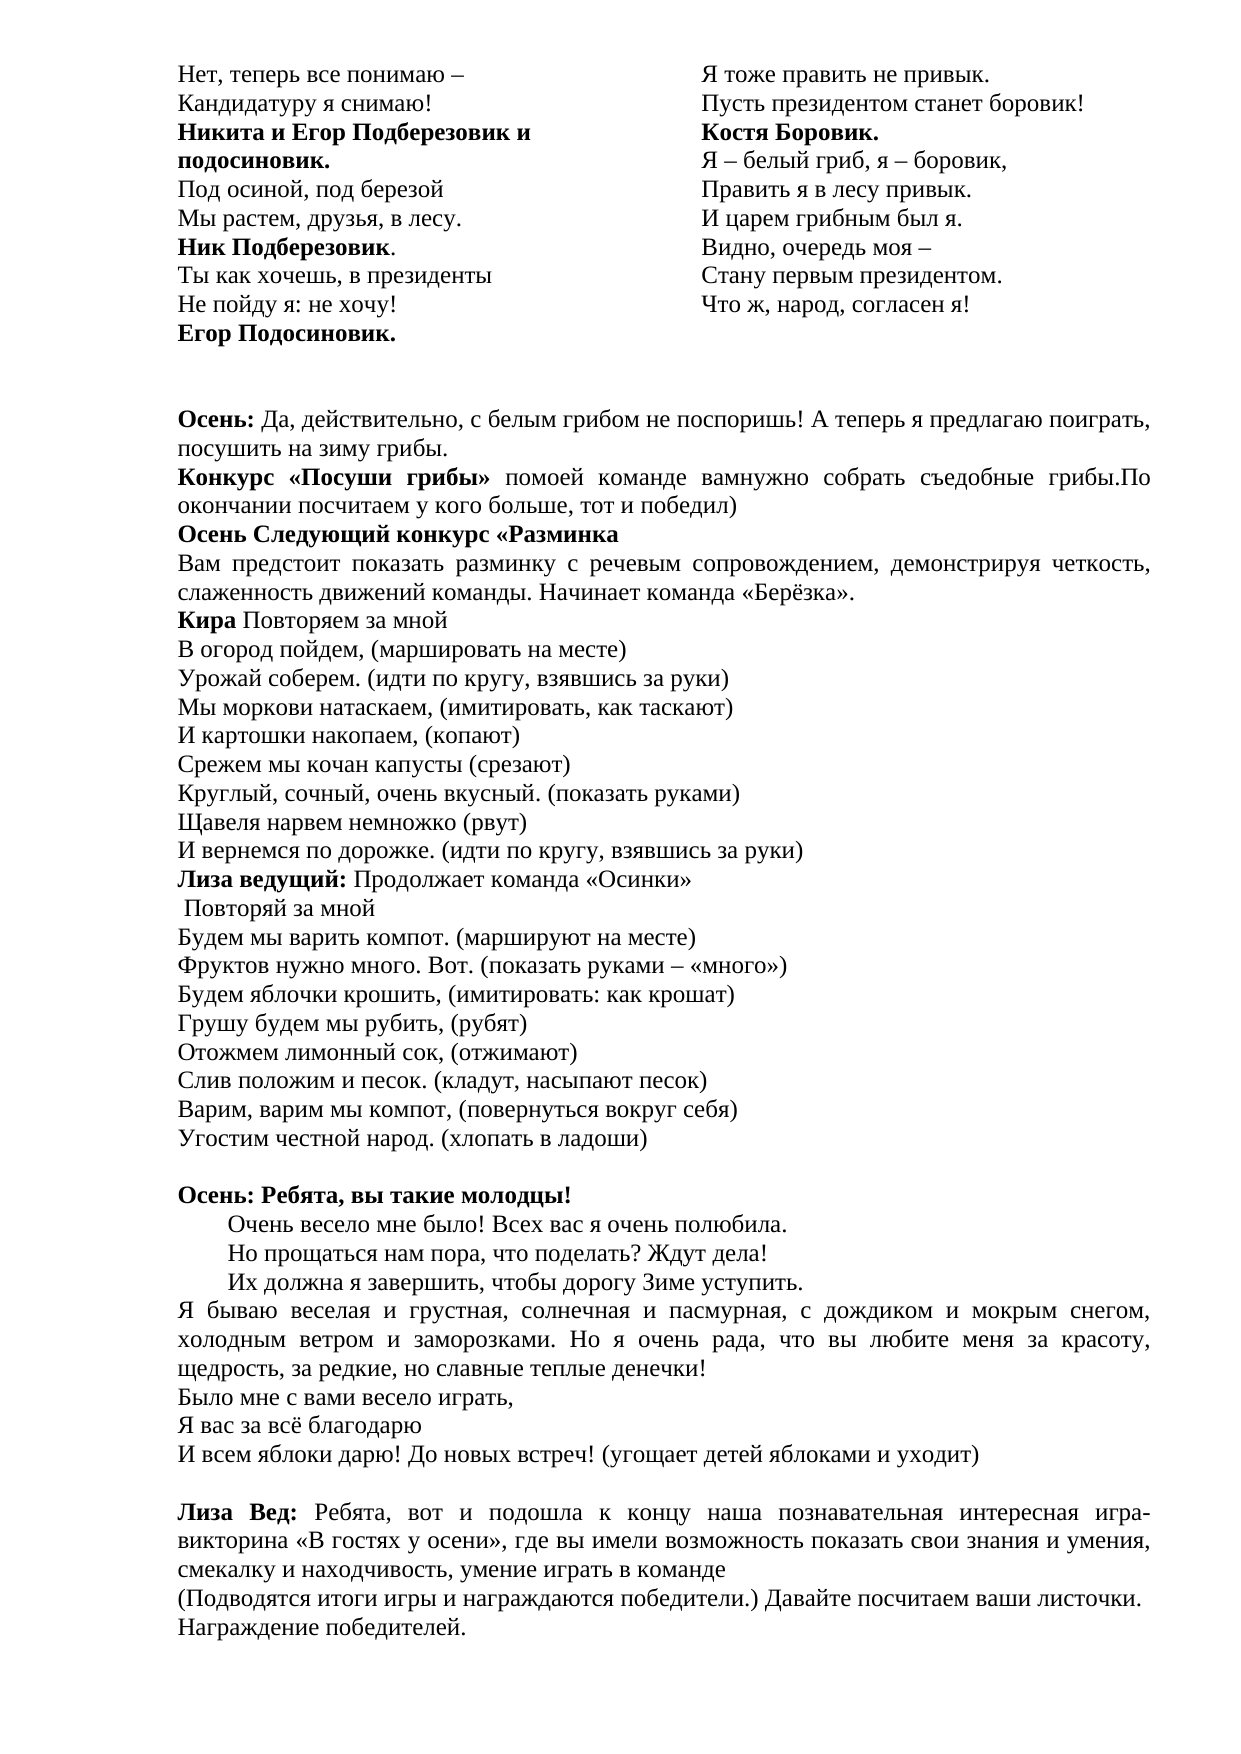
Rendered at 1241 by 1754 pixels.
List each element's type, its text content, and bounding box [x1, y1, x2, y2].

text Кира Повторяем за мной [177, 605, 1152, 634]
text Отожмем лимонный сок, (отжимают) [177, 1037, 1152, 1065]
text И вернемся по дорожке. (идти по кругу, взявшись за руки) [177, 835, 1152, 864]
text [701, 59, 1152, 318]
text Вам предстоит показать разминку с речевым сопровождением, демонстрируя четкость, слаженность движений команды. Начинает команда «Берёзка». [177, 548, 1152, 605]
text Будем яблочки крошить, (имитировать: как крошат) [177, 979, 1152, 1008]
text Повторяй за мной [177, 893, 1152, 922]
text Варим, варим мы компот, (повернуться вокруг себя) [177, 1094, 1152, 1123]
text Урожай соберем. (идти по кругу, взявшись за руки) [177, 663, 1152, 692]
text Награждение победителей. [177, 1612, 1152, 1640]
text Их должна я завершить, чтобы дорогу Зиме уступить. [177, 1267, 1152, 1295]
text Осень: Ребята, вы такие молодцы! [177, 1180, 1152, 1209]
text Срежем мы кочан капусты (срезают) [177, 749, 1152, 778]
text Лиза Вед: Ребята, вот и подошла к концу наша познавательная интересная игра-викторина «В гостях у осени», где вы имели возможность показать свои знания и умения, смекалку и находчивость, умение играть в команде [177, 1497, 1152, 1583]
text Слив положим и песок. (кладут, насыпают песок) [177, 1065, 1152, 1094]
text Круглый, сочный, очень вкусный. (показать руками) [177, 778, 1152, 807]
text Конкурс «Посуши грибы» помоей команде вамнужно собрать съедобные грибы.По окончании посчитаем у кого больше, тот и победил) [177, 462, 1152, 519]
text Но прощаться нам пора, что поделать? Ждут дела! [177, 1238, 1152, 1267]
text Осень: Да, действительно, с белым грибом не поспоришь! А теперь я предлагаю поиграть, посушить на зиму грибы. [177, 404, 1152, 462]
text Было мне с вами весело играть, [177, 1382, 1152, 1410]
text Осень Следующий конкурс «Разминка [177, 519, 1152, 548]
text Грушу будем мы рубить, (рубят) [177, 1008, 1152, 1037]
text И всем яблоки дарю! До новых встреч! (угощает детей яблоками и уходит) [177, 1439, 1152, 1468]
text В огород пойдем, (маршировать на месте) [177, 634, 1152, 663]
text Угостим честной народ. (хлопать в ладоши) [177, 1123, 1152, 1152]
text Лиза ведущий: Продолжает команда «Осинки» [177, 864, 1152, 893]
text И картошки накопаем, (копают) [177, 720, 1152, 749]
text Мы моркови натаскаем, (имитировать, как таскают) [177, 692, 1152, 720]
text Я бываю веселая и грустная, солнечная и пасмурная, с дождиком и мокрым снегом, холодным ветром и заморозками. Но я очень рада, что вы любите меня за красоту, щедрость, за редкие, но славные теплые денечки! [177, 1295, 1152, 1382]
text Щавеля нарвем немножко (рвут) [177, 807, 1152, 835]
text Будем мы варить компот. (маршируют на месте) [177, 922, 1152, 950]
text Фруктов нужно много. Вот. (показать руками – «много») [177, 950, 1152, 979]
text (Подводятся итоги игры и награждаются победители.) Давайте посчитаем ваши листочки. [177, 1583, 1152, 1612]
text Очень весело мне было! Всех вас я очень полюбила. [177, 1209, 1152, 1238]
text Я вас за всё благодарю [177, 1410, 1152, 1439]
